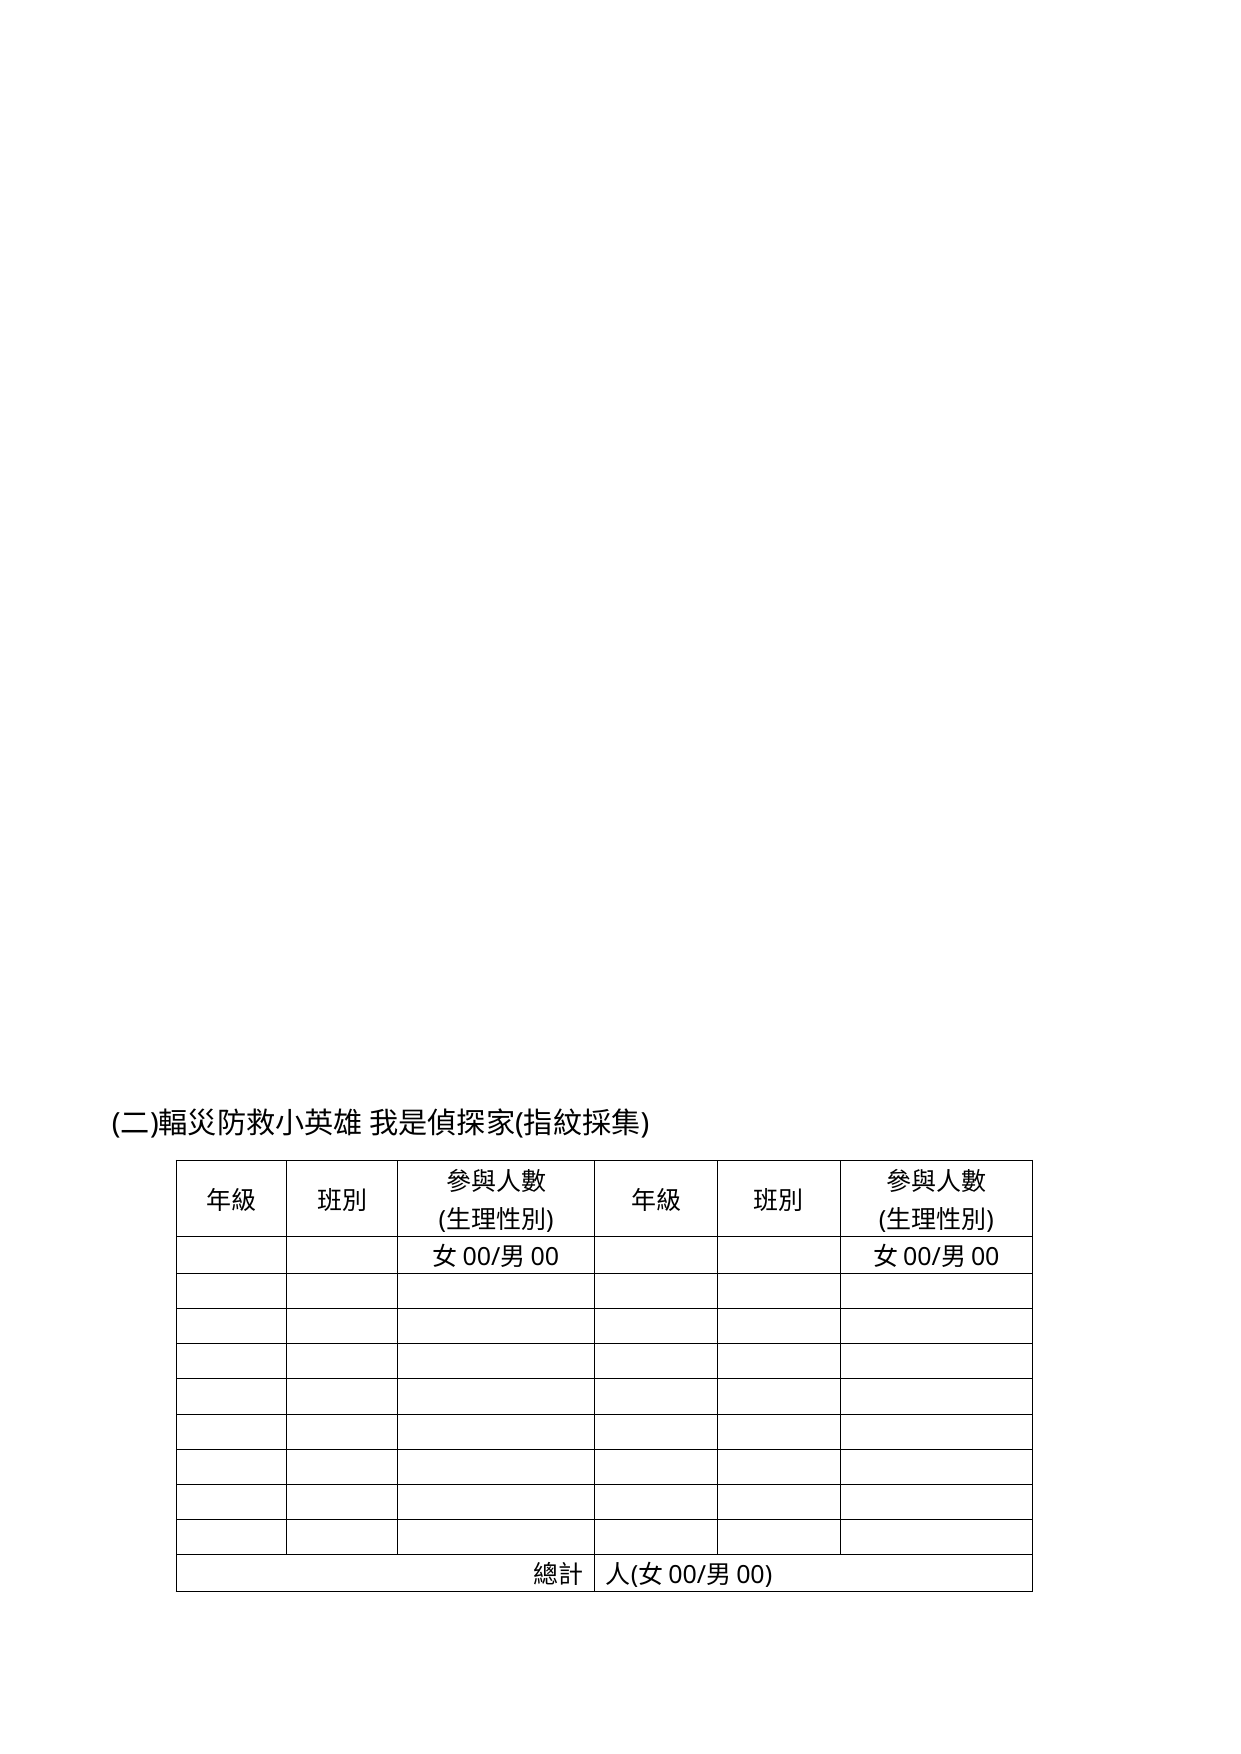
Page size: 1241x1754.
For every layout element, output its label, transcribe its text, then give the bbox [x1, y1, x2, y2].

table_cell [841, 1450, 1032, 1484]
table_cell [841, 1309, 1032, 1343]
table_cell [177, 1450, 286, 1484]
table_cell [718, 1379, 840, 1413]
table_cell [398, 1450, 594, 1484]
table_cell [287, 1344, 397, 1378]
table_cell [718, 1415, 840, 1448]
table_cell [177, 1415, 286, 1448]
table_cell [841, 1274, 1032, 1308]
table_cell [595, 1274, 717, 1308]
table_cell 女00/男00 [398, 1237, 594, 1273]
table_cell [718, 1274, 840, 1308]
table_header 年級 [177, 1161, 286, 1236]
table_cell [841, 1520, 1032, 1554]
table_cell [595, 1237, 717, 1273]
table_header 參與人數 (生理性別) [841, 1161, 1032, 1236]
table_cell [398, 1379, 594, 1413]
table_cell [287, 1274, 397, 1308]
table_cell [841, 1344, 1032, 1378]
table_cell [287, 1237, 397, 1273]
table_cell 人(女00/男00) [595, 1555, 1032, 1591]
table_cell [595, 1344, 717, 1378]
table_cell [595, 1450, 717, 1484]
table_cell [718, 1344, 840, 1378]
table_cell [177, 1309, 286, 1343]
table_cell [287, 1520, 397, 1554]
table_cell [287, 1379, 397, 1413]
table_cell [398, 1309, 594, 1343]
table_cell [841, 1485, 1032, 1519]
table_cell [398, 1274, 594, 1308]
table_cell [177, 1485, 286, 1519]
table_cell [595, 1379, 717, 1413]
table_cell 總計 [177, 1555, 594, 1591]
table_cell [177, 1274, 286, 1308]
table_cell [287, 1415, 397, 1448]
table_cell [841, 1415, 1032, 1448]
table_cell 女00/男00 [841, 1237, 1032, 1273]
table_cell [718, 1309, 840, 1343]
table_cell [595, 1309, 717, 1343]
table_cell [398, 1485, 594, 1519]
table_cell [177, 1344, 286, 1378]
table_cell [718, 1485, 840, 1519]
table_cell [398, 1520, 594, 1554]
table_header 班別 [718, 1161, 840, 1236]
table_cell [841, 1379, 1032, 1413]
table_header 班別 [287, 1161, 397, 1236]
table_cell [398, 1415, 594, 1448]
table_cell [177, 1237, 286, 1273]
table_cell [595, 1485, 717, 1519]
table_header 年級 [595, 1161, 717, 1236]
table_cell [177, 1379, 286, 1413]
text (二)輻災防救小英雄 我是偵探家(指紋採集) [74, 1083, 1152, 1158]
table_cell [287, 1309, 397, 1343]
table_cell [287, 1450, 397, 1484]
table_cell [718, 1520, 840, 1554]
table_cell [287, 1485, 397, 1519]
table_cell [718, 1237, 840, 1273]
table_cell [398, 1344, 594, 1378]
table_cell [177, 1520, 286, 1554]
table_cell [595, 1415, 717, 1448]
table_cell [718, 1450, 840, 1484]
table_header 參與人數 (生理性別) [398, 1161, 594, 1236]
table_cell [595, 1520, 717, 1554]
